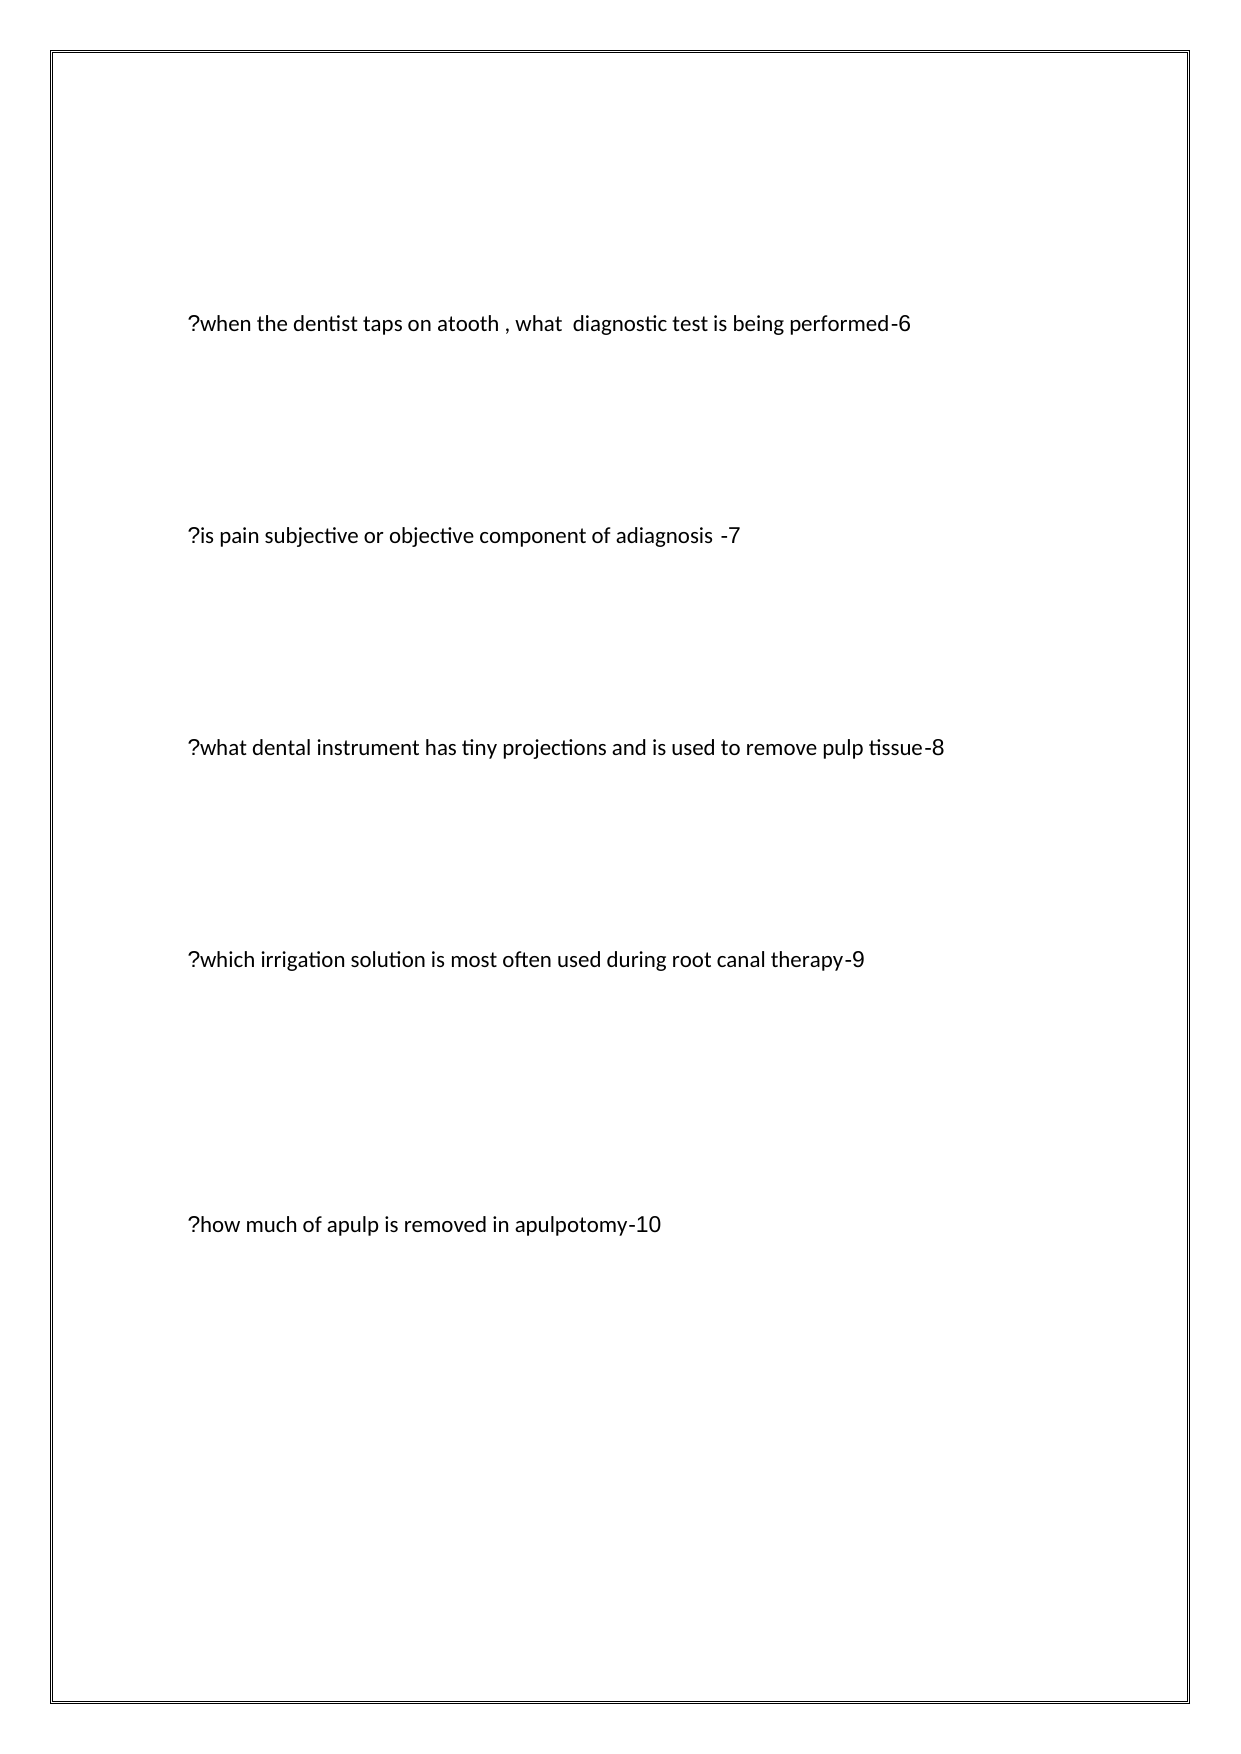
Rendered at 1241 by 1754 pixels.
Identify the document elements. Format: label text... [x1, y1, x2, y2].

text 10-how much of apulp is removed in apulpotomy? [187, 1210, 1053, 1238]
text 7- is pain subjective or objective component of adiagnosis? [187, 521, 1053, 549]
text 8-what dental instrument has tiny projections and is used to remove pulp tissue? [187, 733, 1053, 761]
text 9-which irrigation solution is most often used during root canal therapy? [187, 945, 1053, 973]
text 6-when the dentist taps on atooth , what diagnostic test is being performed? [187, 309, 1053, 337]
